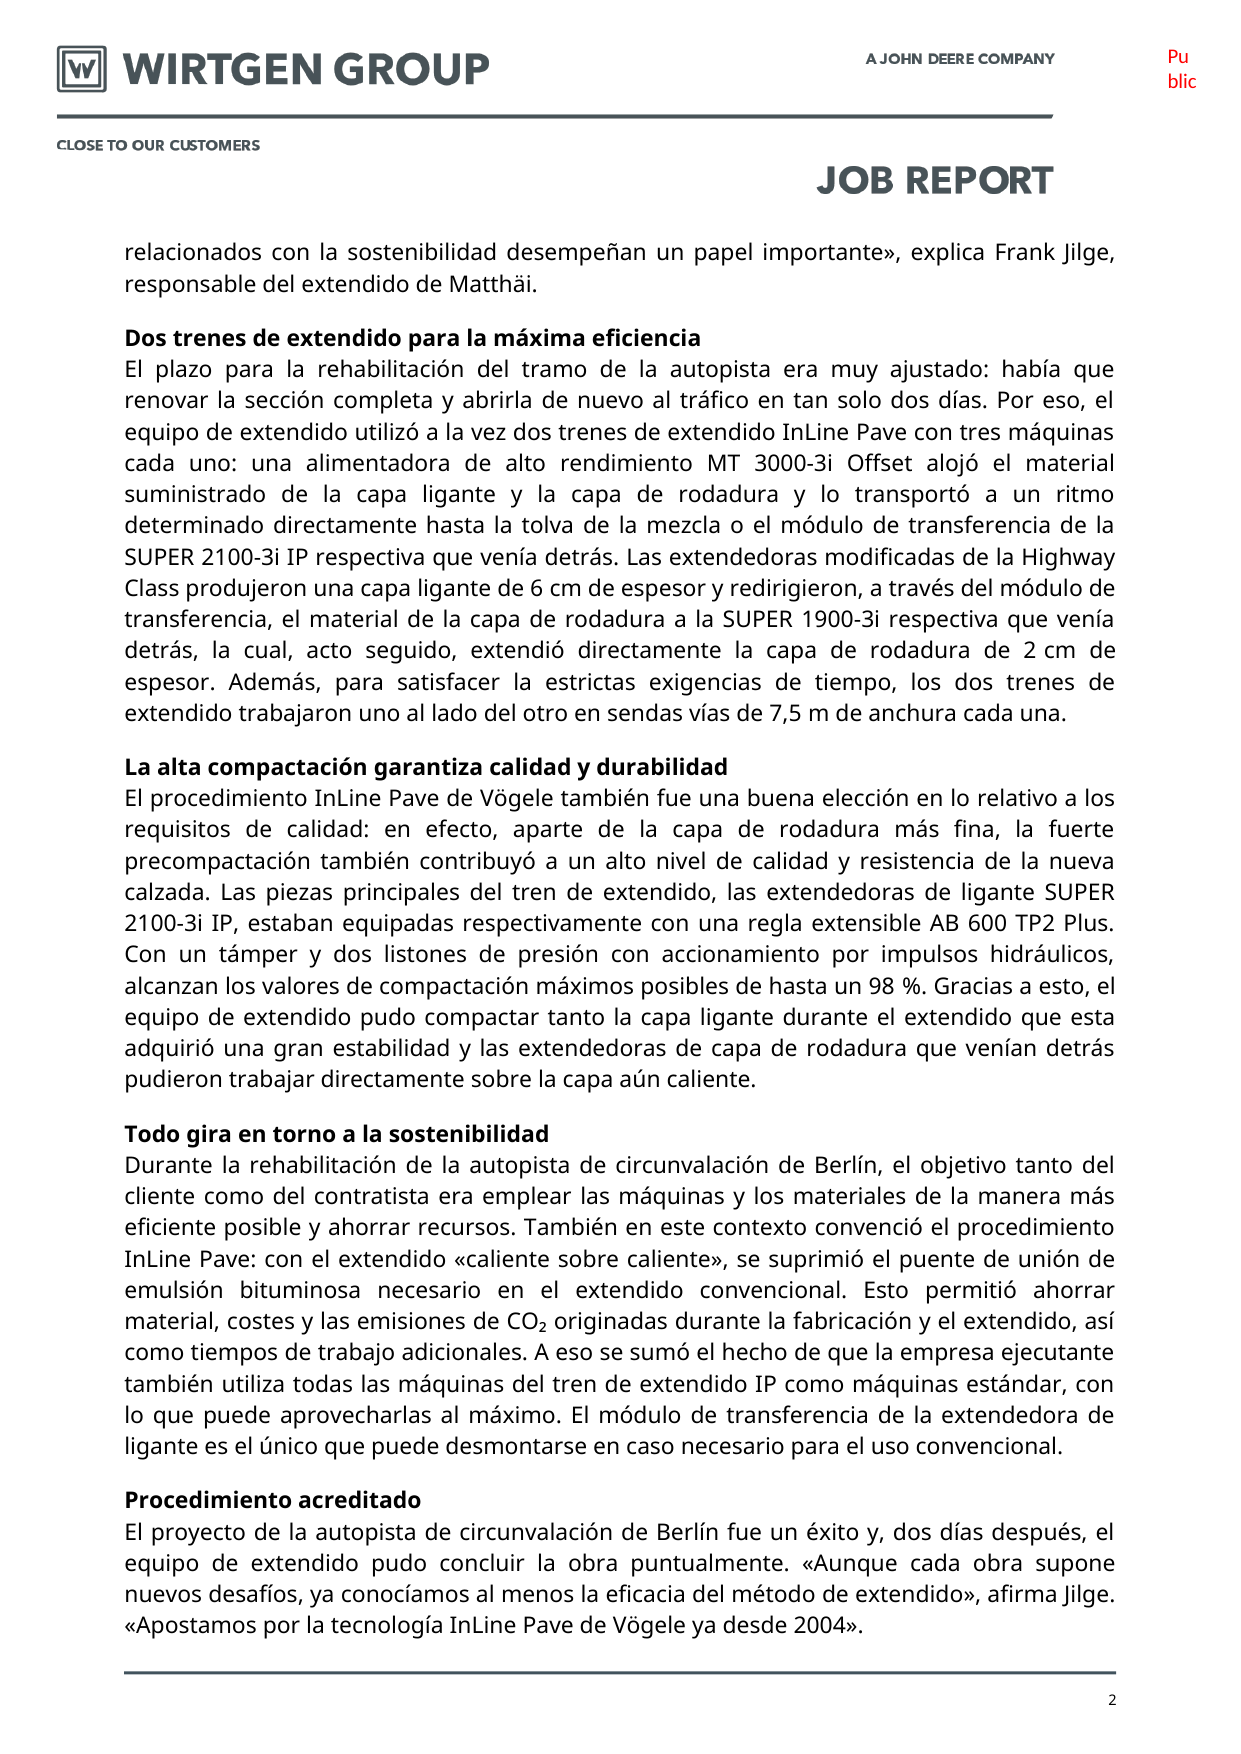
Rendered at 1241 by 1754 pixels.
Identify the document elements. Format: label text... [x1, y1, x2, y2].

text Dos trenes de extendido para la máxima eficiencia [124, 322, 1116, 353]
text El proyecto de la autopista de circunvalación de Berlín fue un éxito y, dos días después, el equipo de extendido pudo concluir la obra puntualmente. «Aunque cada obra supone nuevos desafíos, ya conocíamos al menos la eficacia del método de extendido», afirma Jilge. «Apostamos por la tecnología InLine Pave de Vögele ya desde 2004». [124, 1515, 1116, 1640]
text El procedimiento InLine Pave de Vögele también fue una buena elección en lo relativo a los requisitos de calidad: en efecto, aparte de la capa de rodadura más fina, la fuerte precompactación también contribuyó a un alto nivel de calidad y resistencia de la nueva calzada. Las piezas principales del tren de extendido, las extendedoras de ligante SUPER 2100-3i IP, estaban equipadas respectivamente con una regla extensible AB 600 TP2 Plus. Con un támper y dos listones de presión con accionamiento por impulsos hidráulicos, alcanzan los valores de compactación máximos posibles de hasta un 98 %. Gracias a esto, el equipo de extendido pudo compactar tanto la capa ligante durante el extendido que esta adquirió una gran estabilidad y las extendedoras de capa de rodadura que venían detrás pudieron trabajar directamente sobre la capa aún caliente. [124, 782, 1116, 1094]
picture [53, 45, 1062, 196]
text Procedimiento acreditado [124, 1484, 1116, 1515]
text Todo gira en torno a la sostenibilidad [124, 1117, 1116, 1149]
text Durante la rehabilitación de la autopista de circunvalación de Berlín, el objetivo tanto del cliente como del contratista era emplear las máquinas y los materiales de la manera más eficiente posible y ahorrar recursos. También en este contexto convenció el procedimiento InLine Pave: con el extendido «caliente sobre caliente», se suprimió el puente de unión de emulsión bituminosa necesario en el extendido convencional. Esto permitió ahorrar material, costes y las emisiones de CO₂ originadas durante la fabricación y el extendido, así como tiempos de trabajo adicionales. A eso se sumó el hecho de que la empresa ejecutante también utiliza todas las máquinas del tren de extendido IP como máquinas estándar, con lo que puede aprovecharlas al máximo. El módulo de transferencia de la extendedora de ligante es el único que puede desmontarse en caso necesario para el uso convencional. [124, 1149, 1116, 1461]
text La alta compactación garantiza calidad y durabilidad [124, 751, 1116, 782]
text El plazo para la rehabilitación del tramo de la autopista era muy ajustado: había que renovar la sección completa y abrirla de nuevo al tráfico en tan solo dos días. Por eso, el equipo de extendido utilizó a la vez dos trenes de extendido InLine Pave con tres máquinas cada uno: una alimentadora de alto rendimiento MT 3000-3i Offset alojó el material suministrado de la capa ligante y la capa de rodadura y lo transportó a un ritmo determinado directamente hasta la tolva de la mezcla o el módulo de transferencia de la SUPER 2100-3i IP respectiva que venía detrás. Las extendedoras modificadas de la Highway Class produjeron una capa ligante de 6 cm de espesor y redirigieron, a través del módulo de transferencia, el material de la capa de rodadura a la SUPER 1900-3i respectiva que venía detrás, la cual, acto seguido, extendió directamente la capa de rodadura de 2 cm de espesor. Además, para satisfacer la estrictas exigencias de tiempo, los dos trenes de extendido trabajaron uno al lado del otro en sendas vías de 7,5 m de anchura cada una. [124, 353, 1116, 728]
